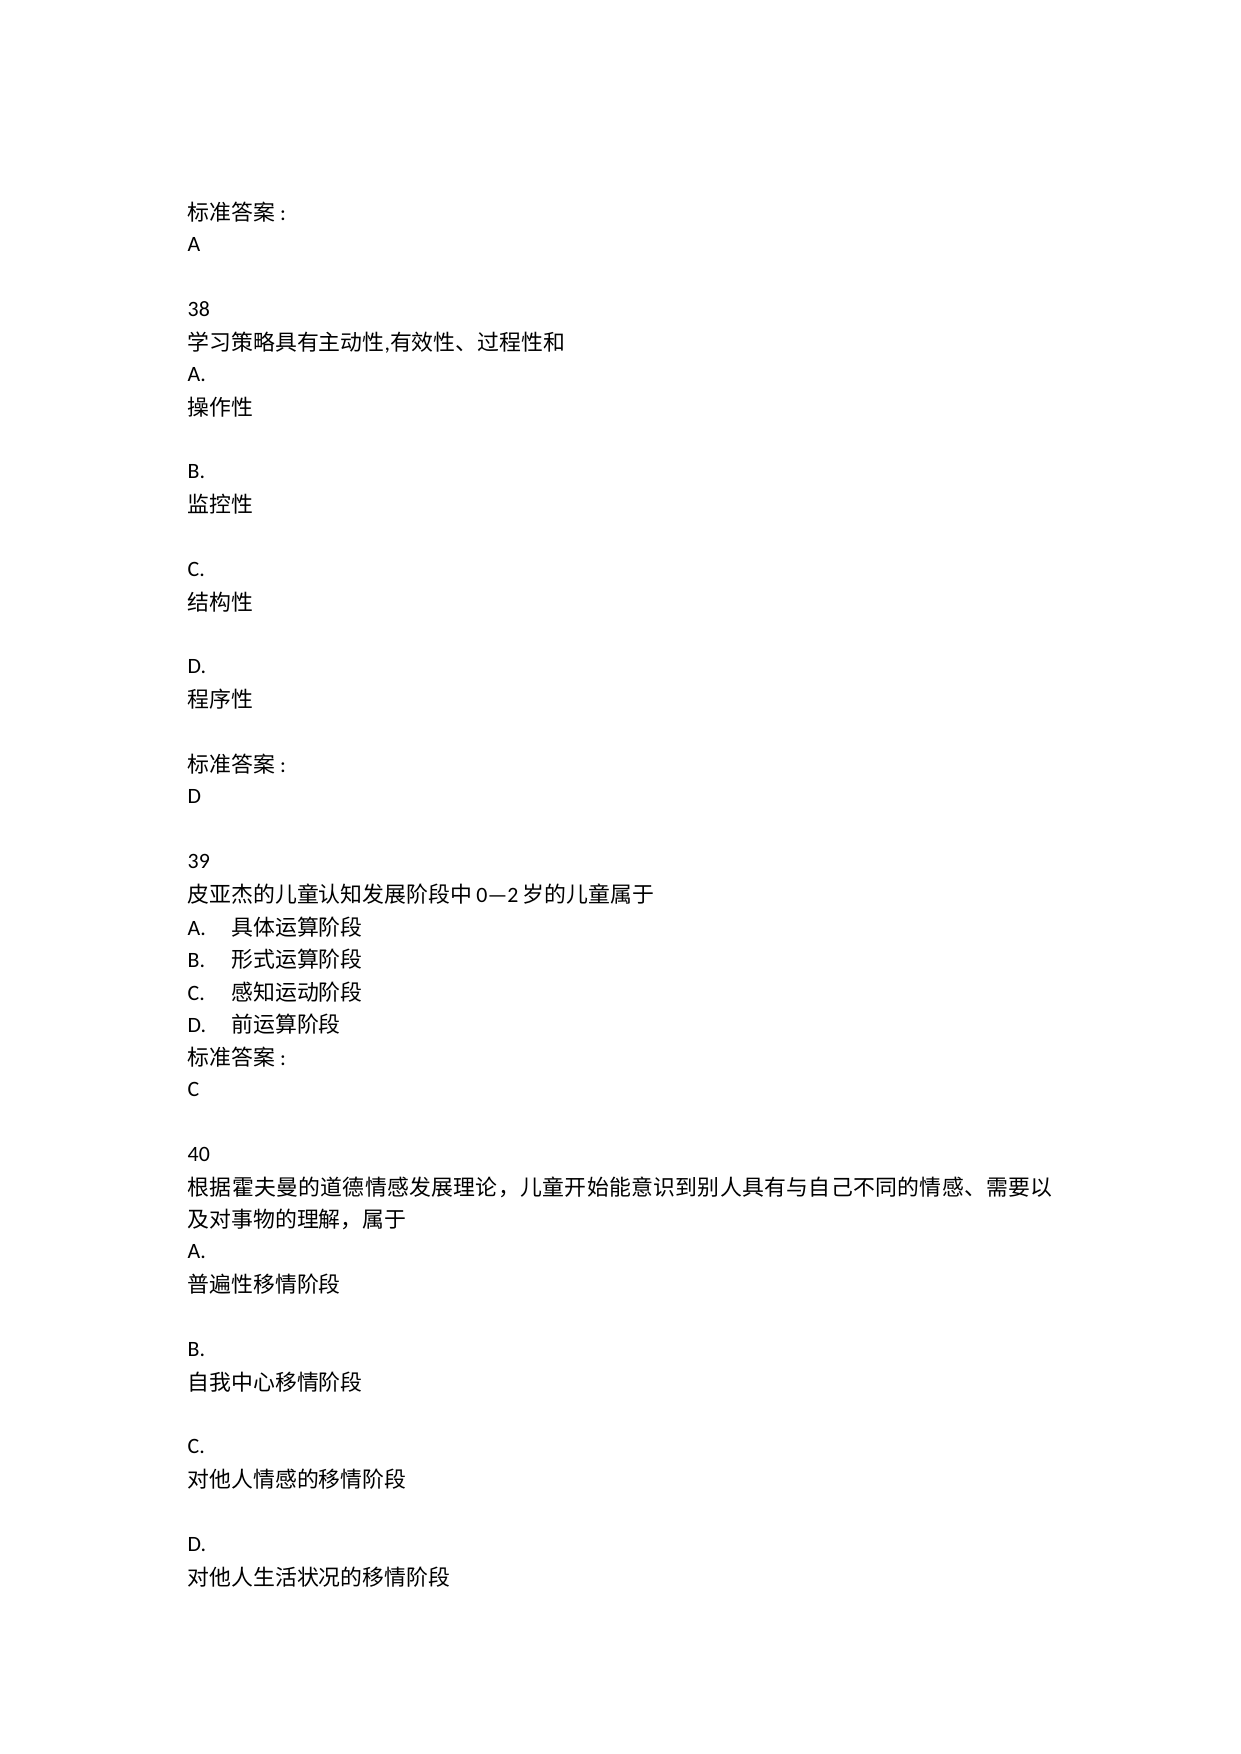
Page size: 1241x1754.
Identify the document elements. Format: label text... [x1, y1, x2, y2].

text 38 [187, 292, 1053, 324]
text 根据霍夫曼的道德情感发展理论，儿童开始能意识到别人具有与自己不同的情感、需要以及对事物的理解，属于 [187, 1169, 1053, 1234]
text 对他人情感的移情阶段 [187, 1462, 1053, 1494]
text 39 [187, 844, 1053, 877]
text 结构性 [187, 584, 1053, 617]
text D. 前运算阶段 [187, 1007, 1053, 1039]
text 40 [187, 1137, 1053, 1169]
text B. [187, 1332, 1053, 1364]
text C. 感知运动阶段 [187, 974, 1053, 1007]
text C. [187, 552, 1053, 584]
text 自我中心移情阶段 [187, 1364, 1053, 1397]
text A. [187, 357, 1053, 389]
text 监控性 [187, 487, 1053, 519]
text D [187, 779, 1053, 812]
text B. [187, 454, 1053, 487]
text A. [187, 1234, 1053, 1267]
text C. [187, 1429, 1053, 1462]
text 皮亚杰的儿童认知发展阶段中0—2岁的儿童属于 [187, 877, 1053, 909]
text 操作性 [187, 389, 1053, 422]
text B. 形式运算阶段 [187, 942, 1053, 974]
text 普遍性移情阶段 [187, 1267, 1053, 1299]
text 学习策略具有主动性,有效性、过程性和 [187, 324, 1053, 357]
text D. [187, 649, 1053, 682]
text A [187, 227, 1053, 259]
text 标准答案 : [187, 194, 1053, 227]
text D. [187, 1527, 1053, 1559]
text 程序性 [187, 682, 1053, 714]
text 对他人生活状况的移情阶段 [187, 1559, 1053, 1592]
text A. 具体运算阶段 [187, 909, 1053, 942]
text C [187, 1072, 1053, 1104]
text 标准答案 : [187, 1039, 1053, 1072]
text 标准答案 : [187, 747, 1053, 779]
